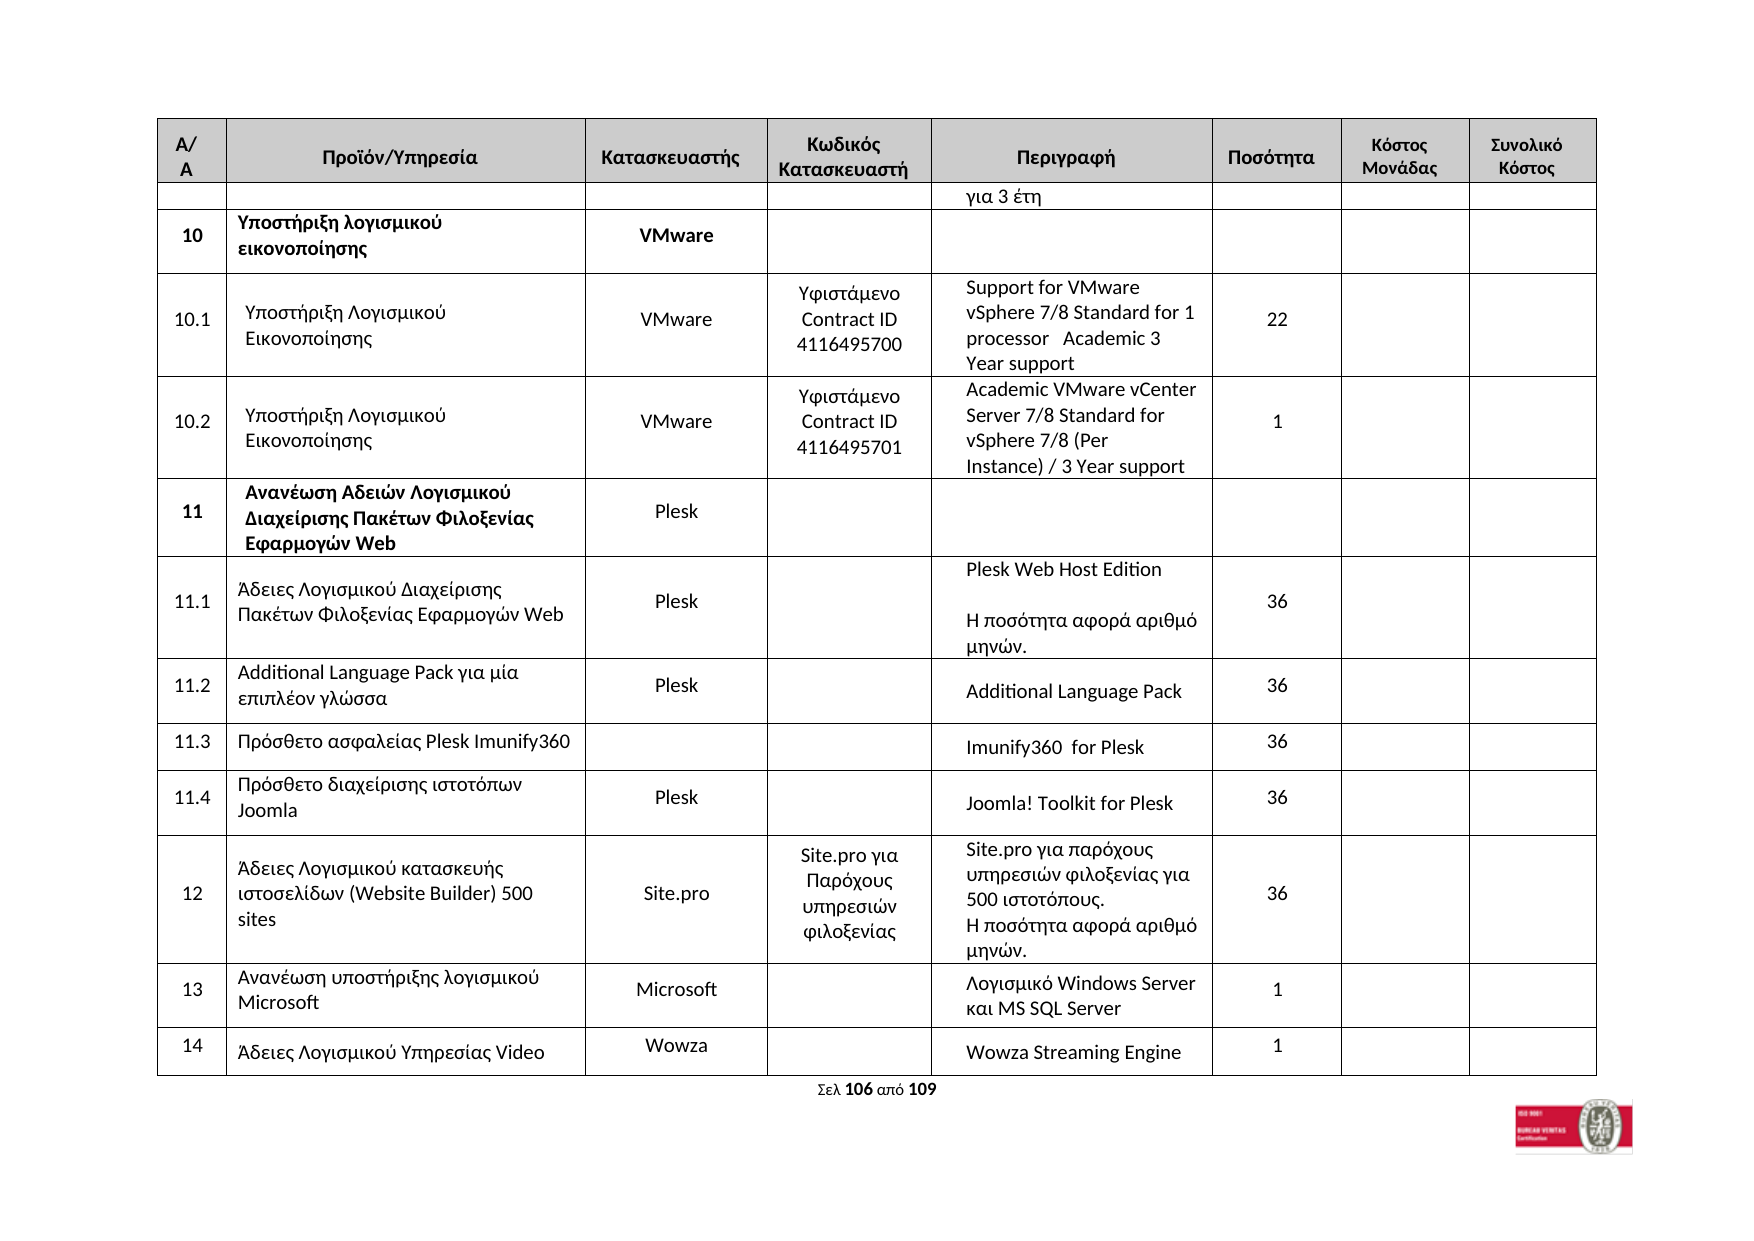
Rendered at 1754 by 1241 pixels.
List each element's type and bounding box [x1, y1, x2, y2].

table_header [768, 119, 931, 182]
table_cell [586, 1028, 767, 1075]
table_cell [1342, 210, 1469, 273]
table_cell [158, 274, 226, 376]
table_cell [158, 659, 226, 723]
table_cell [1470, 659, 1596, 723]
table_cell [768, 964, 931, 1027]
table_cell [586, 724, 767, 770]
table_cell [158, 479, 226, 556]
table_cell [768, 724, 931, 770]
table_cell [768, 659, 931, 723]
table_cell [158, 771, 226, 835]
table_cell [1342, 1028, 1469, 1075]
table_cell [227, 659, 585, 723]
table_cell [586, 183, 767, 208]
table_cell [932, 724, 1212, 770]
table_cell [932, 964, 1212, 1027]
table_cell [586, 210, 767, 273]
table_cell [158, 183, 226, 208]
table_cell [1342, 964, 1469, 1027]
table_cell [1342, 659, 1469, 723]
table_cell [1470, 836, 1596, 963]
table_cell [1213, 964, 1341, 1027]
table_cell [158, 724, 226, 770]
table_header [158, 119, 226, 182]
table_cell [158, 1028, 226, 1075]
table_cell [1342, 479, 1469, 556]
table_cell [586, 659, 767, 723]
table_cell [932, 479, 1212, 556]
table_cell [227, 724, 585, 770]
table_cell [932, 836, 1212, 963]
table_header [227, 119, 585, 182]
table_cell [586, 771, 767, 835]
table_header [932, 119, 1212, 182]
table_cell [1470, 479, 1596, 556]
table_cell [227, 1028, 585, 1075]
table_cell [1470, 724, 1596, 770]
picture [1515, 1099, 1636, 1156]
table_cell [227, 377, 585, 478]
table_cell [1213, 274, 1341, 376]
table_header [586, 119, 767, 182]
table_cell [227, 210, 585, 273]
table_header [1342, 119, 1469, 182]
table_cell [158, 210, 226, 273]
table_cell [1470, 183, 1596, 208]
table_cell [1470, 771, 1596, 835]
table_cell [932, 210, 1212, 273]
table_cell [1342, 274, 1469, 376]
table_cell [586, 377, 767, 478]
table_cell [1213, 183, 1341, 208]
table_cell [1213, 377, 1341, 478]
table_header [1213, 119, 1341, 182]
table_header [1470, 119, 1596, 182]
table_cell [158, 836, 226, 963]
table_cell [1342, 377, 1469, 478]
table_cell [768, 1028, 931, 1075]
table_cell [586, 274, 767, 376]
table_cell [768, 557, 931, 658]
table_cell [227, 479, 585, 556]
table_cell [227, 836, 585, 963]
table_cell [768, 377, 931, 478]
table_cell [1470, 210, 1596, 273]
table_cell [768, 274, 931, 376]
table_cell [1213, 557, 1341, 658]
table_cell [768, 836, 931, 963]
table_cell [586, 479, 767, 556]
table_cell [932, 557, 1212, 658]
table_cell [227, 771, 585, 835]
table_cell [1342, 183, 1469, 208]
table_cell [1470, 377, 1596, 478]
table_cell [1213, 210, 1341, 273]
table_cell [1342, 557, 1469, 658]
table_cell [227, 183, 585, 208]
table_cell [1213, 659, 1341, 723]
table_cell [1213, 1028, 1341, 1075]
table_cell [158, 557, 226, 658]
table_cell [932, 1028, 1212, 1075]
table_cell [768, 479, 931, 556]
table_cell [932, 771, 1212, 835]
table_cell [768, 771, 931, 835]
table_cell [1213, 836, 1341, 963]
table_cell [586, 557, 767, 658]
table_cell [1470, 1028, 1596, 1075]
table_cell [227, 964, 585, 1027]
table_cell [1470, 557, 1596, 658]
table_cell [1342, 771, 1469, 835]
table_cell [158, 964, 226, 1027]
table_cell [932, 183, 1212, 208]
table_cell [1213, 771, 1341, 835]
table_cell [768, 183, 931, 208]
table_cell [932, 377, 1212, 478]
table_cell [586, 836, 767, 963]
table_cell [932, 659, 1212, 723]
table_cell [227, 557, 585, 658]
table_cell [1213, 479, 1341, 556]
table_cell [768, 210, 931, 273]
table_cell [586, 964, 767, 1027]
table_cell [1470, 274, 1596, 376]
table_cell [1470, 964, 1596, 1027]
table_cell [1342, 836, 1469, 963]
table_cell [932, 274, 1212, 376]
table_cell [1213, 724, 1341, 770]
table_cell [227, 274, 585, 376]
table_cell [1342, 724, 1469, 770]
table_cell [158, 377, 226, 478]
